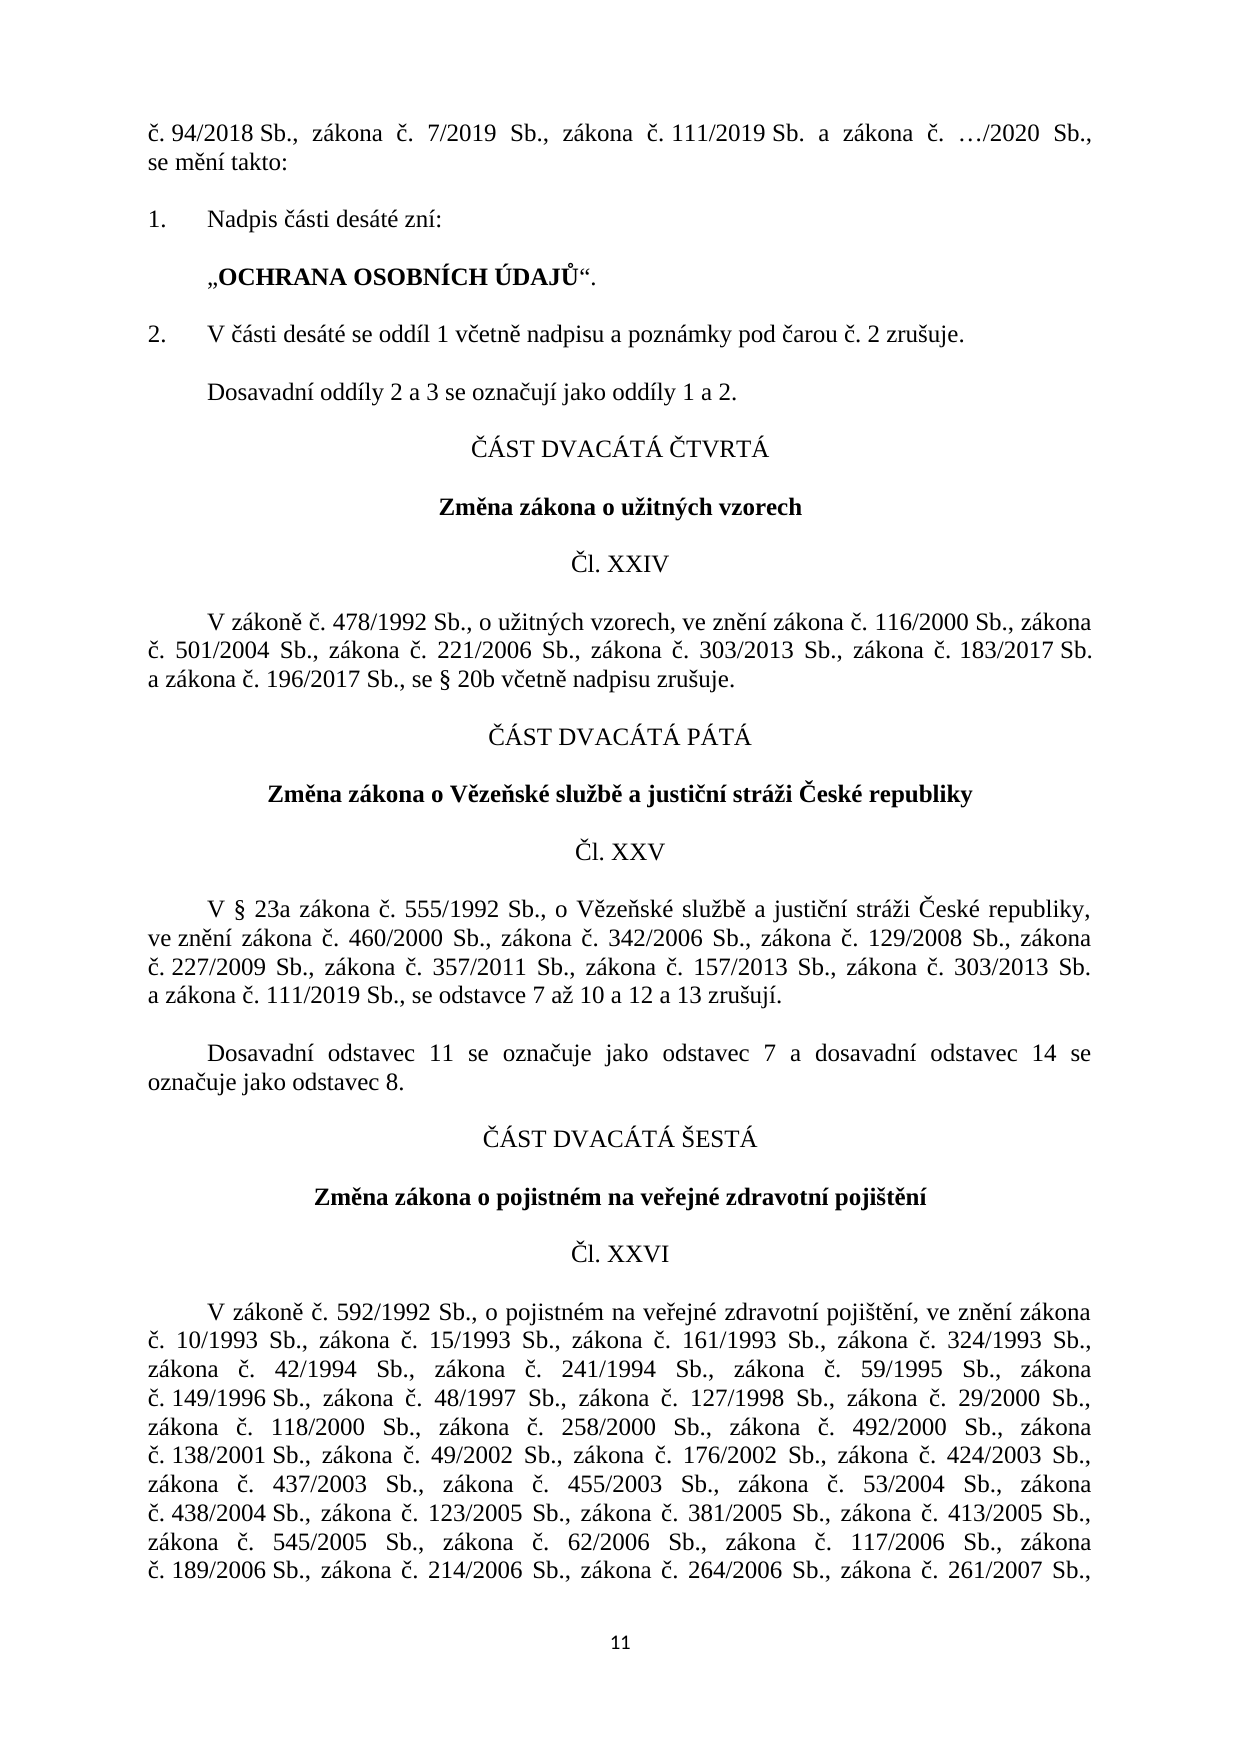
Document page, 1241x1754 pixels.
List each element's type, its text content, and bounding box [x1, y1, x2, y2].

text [148, 118, 1092, 176]
text Čl. XXV [148, 837, 1092, 866]
list Nadpis části desáté zní: [148, 204, 1092, 233]
list V části desáté se oddíl 1 včetně nadpisu a poznámky pod čarou č. 2 zrušuje. [148, 319, 1092, 348]
text ČÁST DVACÁTÁ ŠESTÁ [148, 1124, 1092, 1153]
text Čl. XXIV [148, 549, 1092, 578]
text V § 23a zákona č. 555/1992 Sb., o Vězeňské službě a justiční stráži České republiky, ve znění zákona č. 460/2000 Sb., zákona č. 342/2006 Sb., zákona č. 129/2008 Sb., zákona č. 227/2009 Sb., zákona č. 357/2011 Sb., zákona č. 157/2013 Sb., zákona č. 303/2013 Sb. a zákona č. 111/2019 Sb., se odstavce 7 až 10 a 12 a 13 zrušují. [148, 894, 1092, 1009]
text Čl. XXVI [148, 1239, 1092, 1268]
text ČÁST DVACÁTÁ ČTVRTÁ [148, 434, 1092, 463]
list „OCHRANA OSOBNÍCH ÚDAJŮ“. [207, 262, 1092, 291]
text Změna zákona o pojistném na veřejné zdravotní pojištění [148, 1182, 1092, 1211]
text ČÁST DVACÁTÁ PÁTÁ [148, 722, 1092, 751]
text V zákoně č. 478/1992 Sb., o užitných vzorech, ve znění zákona č. 116/2000 Sb., zákona č. 501/2004 Sb., zákona č. 221/2006 Sb., zákona č. 303/2013 Sb., zákona č. 183/2017 Sb. a zákona č. 196/2017 Sb., se § 20b včetně nadpisu zrušuje. [148, 607, 1092, 693]
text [148, 1297, 1092, 1584]
text Změna zákona o Vězeňské službě a justiční stráži České republiky [148, 779, 1092, 808]
text Změna zákona o užitných vzorech [148, 492, 1092, 521]
list Dosavadní oddíly 2 a 3 se označují jako oddíly 1 a 2. [207, 377, 1092, 406]
text Dosavadní odstavec 11 se označuje jako odstavec 7 a dosavadní odstavec 14 se označuje jako odstavec 8. [148, 1038, 1092, 1096]
